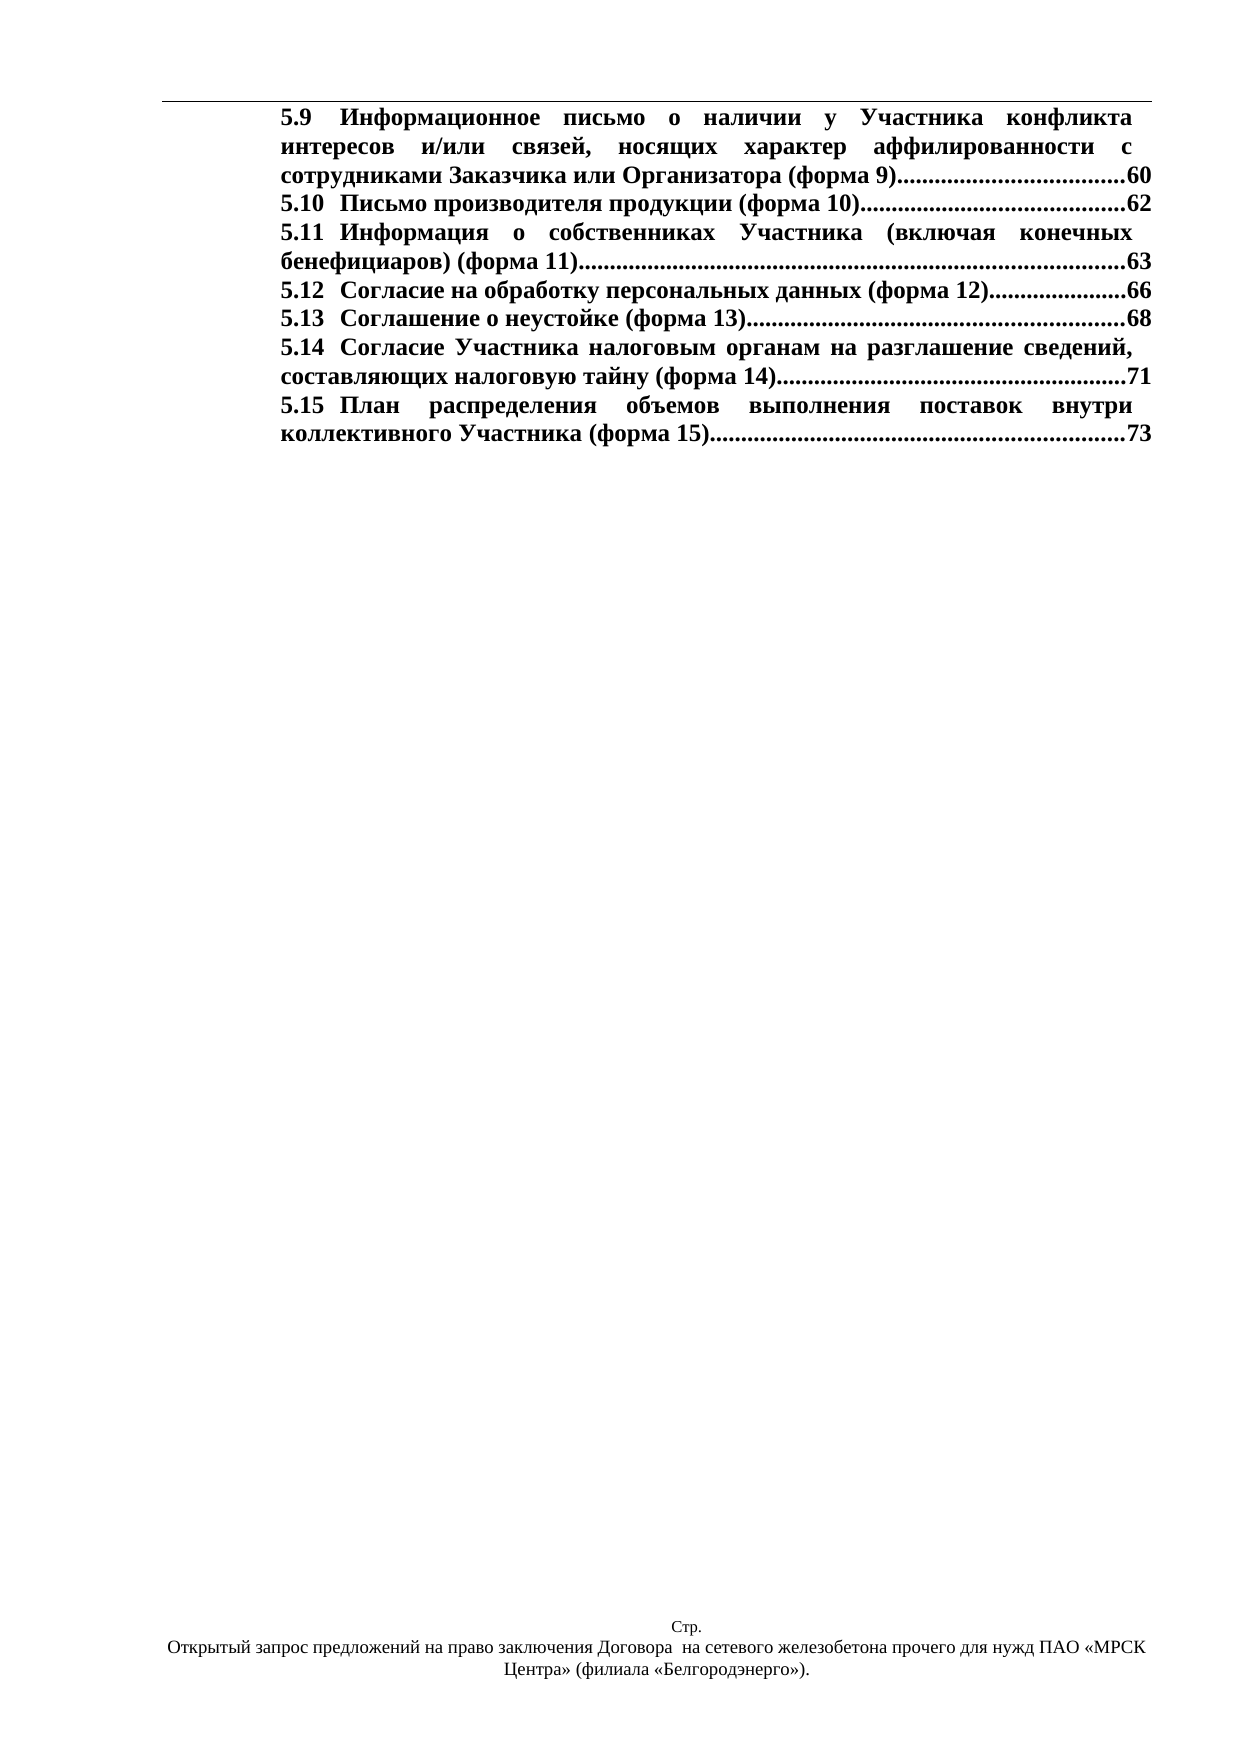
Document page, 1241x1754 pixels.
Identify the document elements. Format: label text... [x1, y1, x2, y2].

text 5.9 Информационное письмо о наличии у Участника конфликта интересов и/или связей, носящих характер аффилированности с сотрудниками Заказчика или Организатора (форма 9) 60 [280, 102, 1133, 188]
text 5.10 Письмо производителя продукции (форма 10) 62 [280, 188, 1133, 217]
text 5.13 Соглашение о неустойке (форма 13) 68 [280, 303, 1133, 332]
text 5.14 Согласие Участника налоговым органам на разглашение сведений, составляющих налоговую тайну (форма 14) 71 [280, 332, 1133, 390]
text 5.11 Информация о собственниках Участника (включая конечных бенефициаров) (форма 11) 63 [280, 217, 1133, 275]
text 5.12 Согласие на обработку персональных данных (форма 12) 66 [280, 275, 1133, 303]
text 5.15 План распределения объемов выполнения поставок внутри коллективного Участника (форма 15) 73 [280, 390, 1133, 447]
